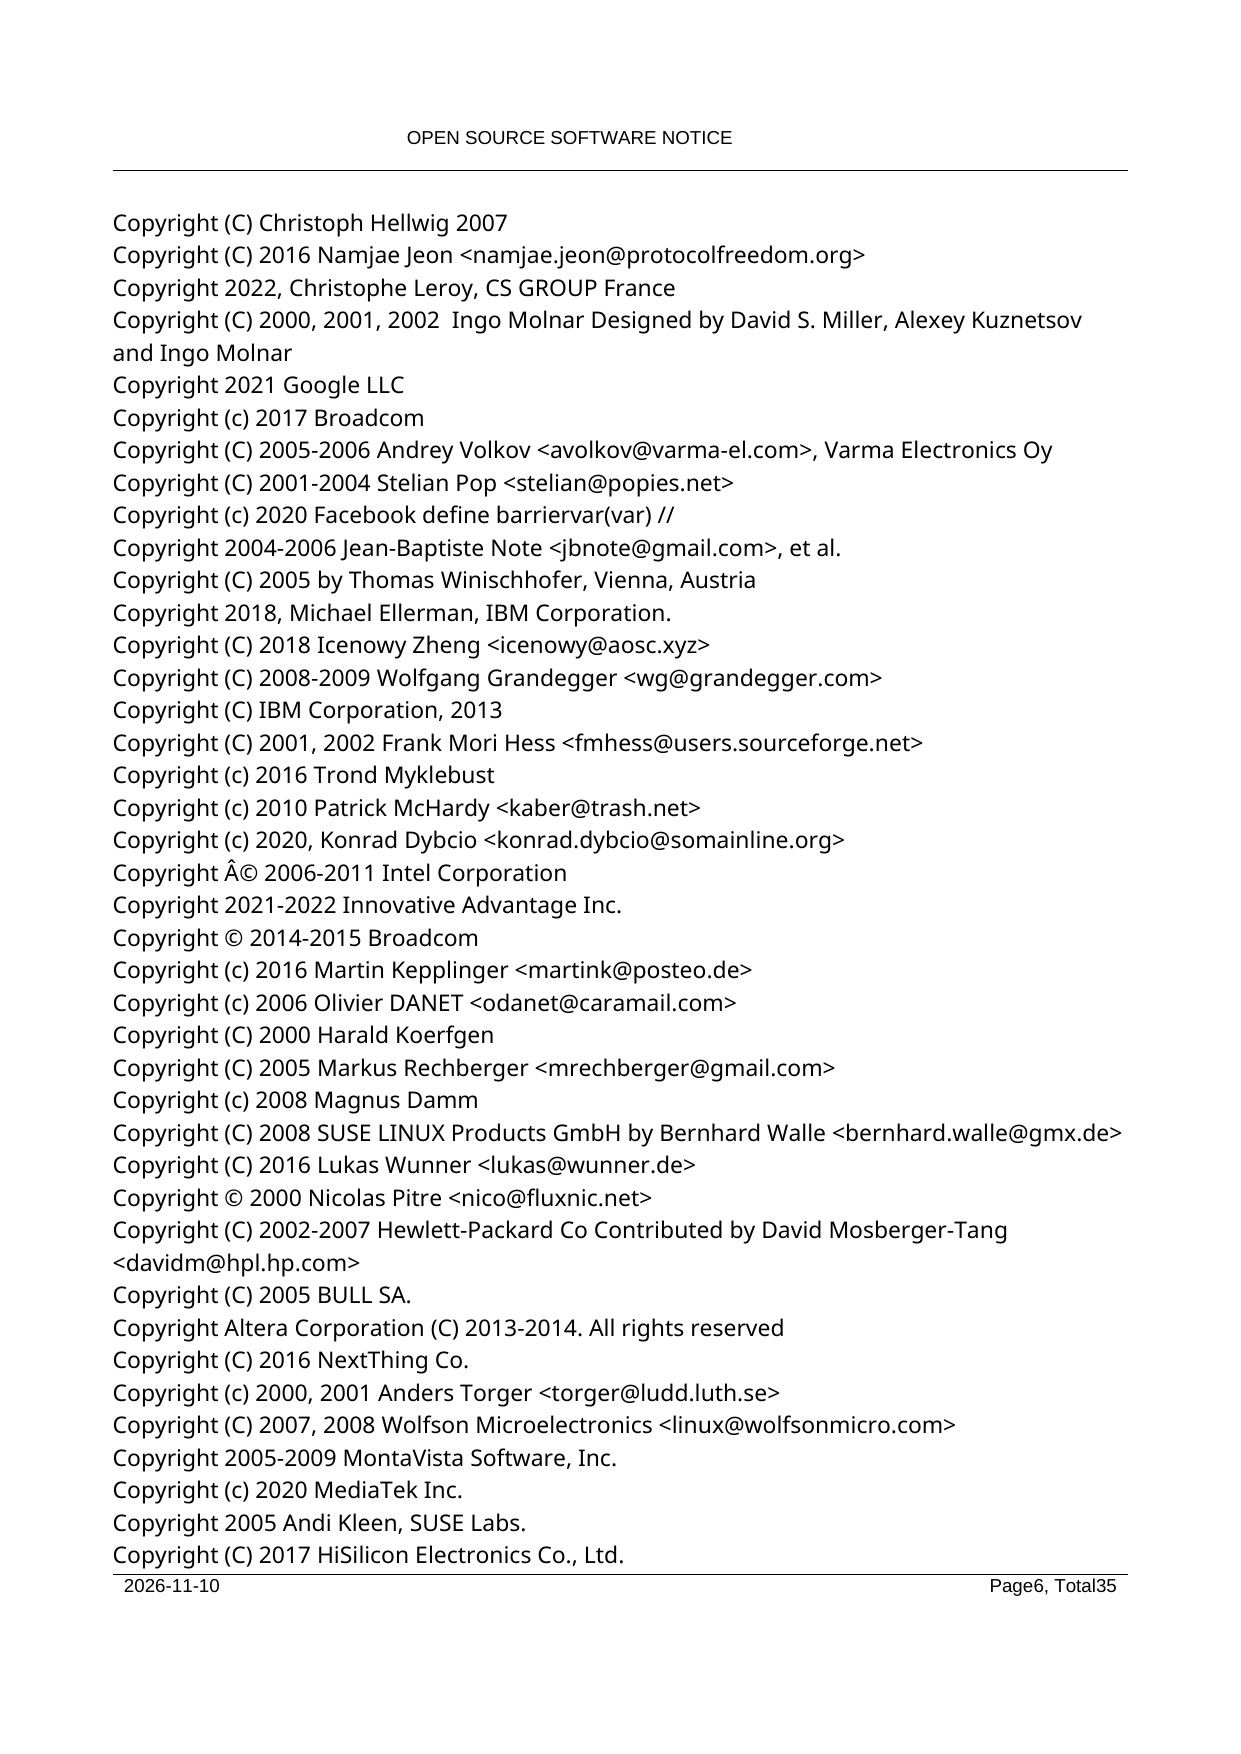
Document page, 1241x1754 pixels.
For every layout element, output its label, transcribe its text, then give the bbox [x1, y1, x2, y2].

text Copyright (c) 2020, Konrad Dybcio <konrad.dybcio@somainline.org> [112, 824, 1128, 856]
text Copyright (C) 2005 BULL SA. [112, 1279, 1128, 1311]
text Copyright Altera Corporation (C) 2013-2014. All rights reserved [112, 1311, 1128, 1344]
text Copyright 2018, Michael Ellerman, IBM Corporation. [112, 596, 1128, 629]
text Copyright 2021 Google LLC [112, 369, 1128, 401]
text Copyright (C) Christoph Hellwig 2007 [112, 206, 1128, 239]
text Copyright (C) 2007, 2008 Wolfson Microelectronics <linux@wolfsonmicro.com> [112, 1409, 1128, 1441]
text Copyright (C) 2008 SUSE LINUX Products GmbH by Bernhard Walle <bernhard.walle@gmx.de> [112, 1116, 1128, 1149]
text Copyright 2004-2006 Jean-Baptiste Note <jbnote@gmail.com>, et al. [112, 531, 1128, 564]
text Copyright (C) 2000 Harald Koerfgen [112, 1019, 1128, 1051]
text Copyright (C) 2008-2009 Wolfgang Grandegger <wg@grandegger.com> [112, 661, 1128, 694]
text Copyright (c) 2017 Broadcom [112, 401, 1128, 434]
text Copyright 2022, Christophe Leroy, CS GROUP France [112, 271, 1128, 304]
text Copyright (c) 2010 Patrick McHardy <kaber@trash.net> [112, 791, 1128, 824]
text Copyright (C) 2001-2004 Stelian Pop <stelian@popies.net> [112, 466, 1128, 499]
text Copyright (c) 2020 Facebook define barriervar(var) // [112, 499, 1128, 531]
text Copyright (C) 2001, 2002 Frank Mori Hess <fmhess@users.sourceforge.net> [112, 726, 1128, 759]
text Copyright 2021-2022 Innovative Advantage Inc. [112, 889, 1128, 921]
text Copyright (C) 2017 HiSilicon Electronics Co., Ltd. [112, 1539, 1128, 1571]
text Copyright Â© 2006-2011 Intel Corporation [112, 856, 1128, 889]
text Copyright (c) 2016 Martin Kepplinger <martink@posteo.de> [112, 954, 1128, 986]
text Copyright (C) 2005-2006 Andrey Volkov <avolkov@varma-el.com>, Varma Electronics Oy [112, 434, 1128, 466]
text Copyright (C) 2000, 2001, 2002 Ingo Molnar Designed by David S. Miller, Alexey Kuznetsov and Ingo Molnar [112, 304, 1128, 369]
text Copyright (c) 2006 Olivier DANET <odanet@caramail.com> [112, 986, 1128, 1019]
text Copyright (c) 2008 Magnus Damm [112, 1084, 1128, 1116]
text Copyright (C) 2002-2007 Hewlett-Packard Co Contributed by David Mosberger-Tang <davidm@hpl.hp.com> [112, 1214, 1128, 1279]
text Copyright (C) 2005 by Thomas Winischhofer, Vienna, Austria [112, 564, 1128, 596]
text Copyright © 2000 Nicolas Pitre <nico@fluxnic.net> [112, 1181, 1128, 1214]
text Copyright (C) 2016 NextThing Co. [112, 1344, 1128, 1376]
text Copyright (C) 2005 Markus Rechberger <mrechberger@gmail.com> [112, 1051, 1128, 1084]
text Copyright (C) 2016 Lukas Wunner <lukas@wunner.de> [112, 1149, 1128, 1181]
text Copyright (C) IBM Corporation, 2013 [112, 694, 1128, 726]
text Copyright (c) 2016 Trond Myklebust [112, 759, 1128, 791]
text Copyright (C) 2016 Namjae Jeon <namjae.jeon@protocolfreedom.org> [112, 239, 1128, 271]
text Copyright (C) 2018 Icenowy Zheng <icenowy@aosc.xyz> [112, 629, 1128, 661]
text Copyright 2005 Andi Kleen, SUSE Labs. [112, 1506, 1128, 1539]
text Copyright © 2014-2015 Broadcom [112, 921, 1128, 954]
text Copyright 2005-2009 MontaVista Software, Inc. [112, 1441, 1128, 1474]
text Copyright (c) 2000, 2001 Anders Torger <torger@ludd.luth.se> [112, 1376, 1128, 1409]
text Copyright (c) 2020 MediaTek Inc. [112, 1474, 1128, 1506]
